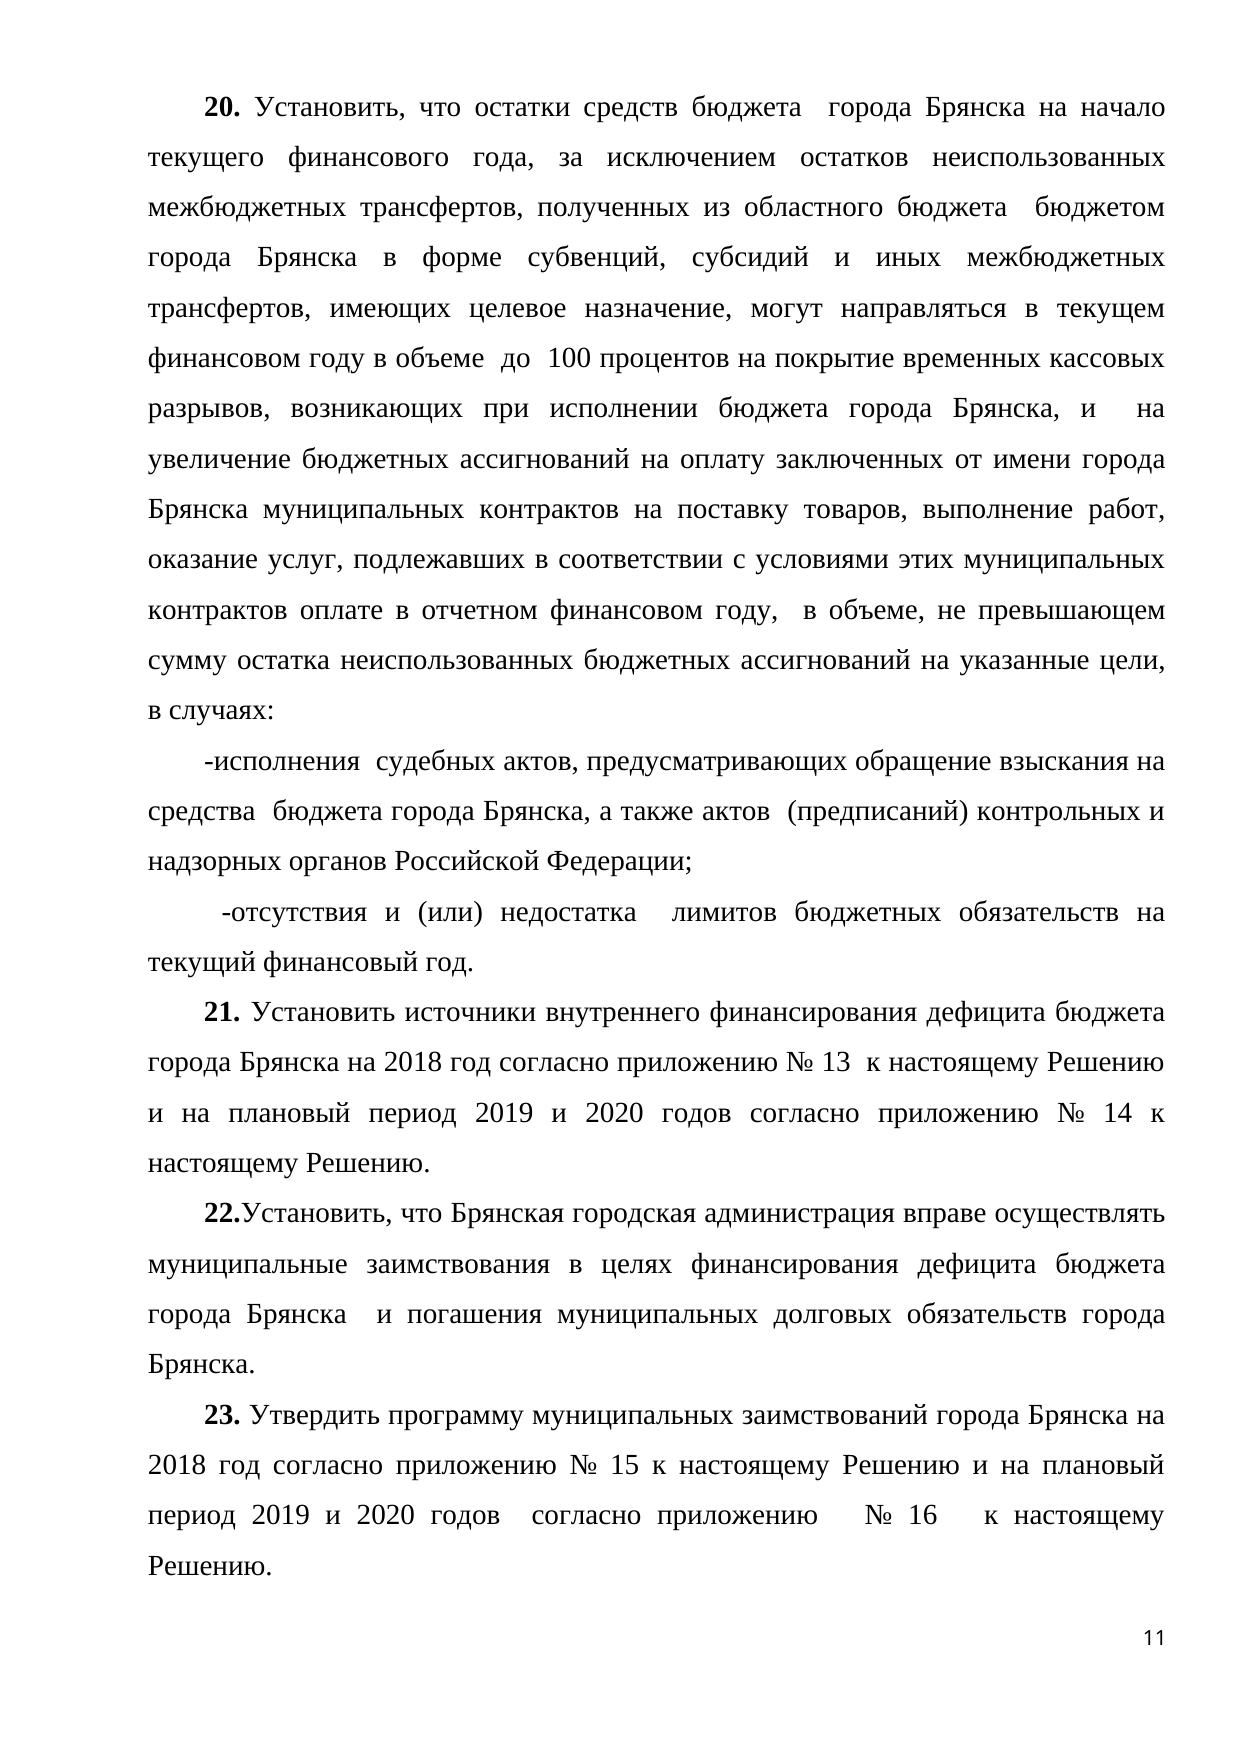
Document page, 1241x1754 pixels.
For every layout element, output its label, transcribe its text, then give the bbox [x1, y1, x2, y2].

text 22.Установить, что Брянская городская администрация вправе осуществлять муниципальные заимствования в целях финансирования дефицита бюджета города Брянска и погашения муниципальных долговых обязательств города Брянска. [148, 1196, 1166, 1380]
text 20. Установить, что остатки средств бюджета города Брянска на начало текущего финансового года, за исключением остатков неиспользованных межбюджетных трансфертов, полученных из областного бюджета бюджетом города Брянска в форме субвенций, субсидий и иных межбюджетных трансфертов, имеющих целевое назначение, могут направляться в текущем финансовом году в объеме до 100 процентов на покрытие временных кассовых разрывов, возникающих при исполнении бюджета города Брянска, и на увеличение бюджетных ассигнований на оплату заключенных от имени города Брянска муниципальных контрактов на поставку товаров, выполнение работ, оказание услуг, подлежавших в соответствии с условиями этих муниципальных контрактов оплате в отчетном финансовом году, в объеме, не превышающем сумму остатка неиспользованных бюджетных ассигнований на указанные цели, в случаях: [148, 89, 1166, 726]
text 21. Установить источники внутреннего финансирования дефицита бюджета города Брянска на 2018 год согласно приложению № 13 к настоящему Решению и на плановый период 2019 и 2020 годов согласно приложению № 14 к настоящему Решению. [148, 994, 1166, 1179]
text 23. Утвердить программу муниципальных заимствований города Брянска на 2018 год согласно приложению № 15 к настоящему Решению и на плановый период 2019 и 2020 годов согласно приложению № 16 к настоящему Решению. [148, 1397, 1166, 1581]
text -отсутствия и (или) недостатка лимитов бюджетных обязательств на текущий финансовый год. [148, 894, 1166, 977]
text -исполнения судебных актов, предусматривающих обращение взыскания на средства бюджета города Брянска, а также актов (предписаний) контрольных и надзорных органов Российской Федерации; [148, 743, 1166, 877]
